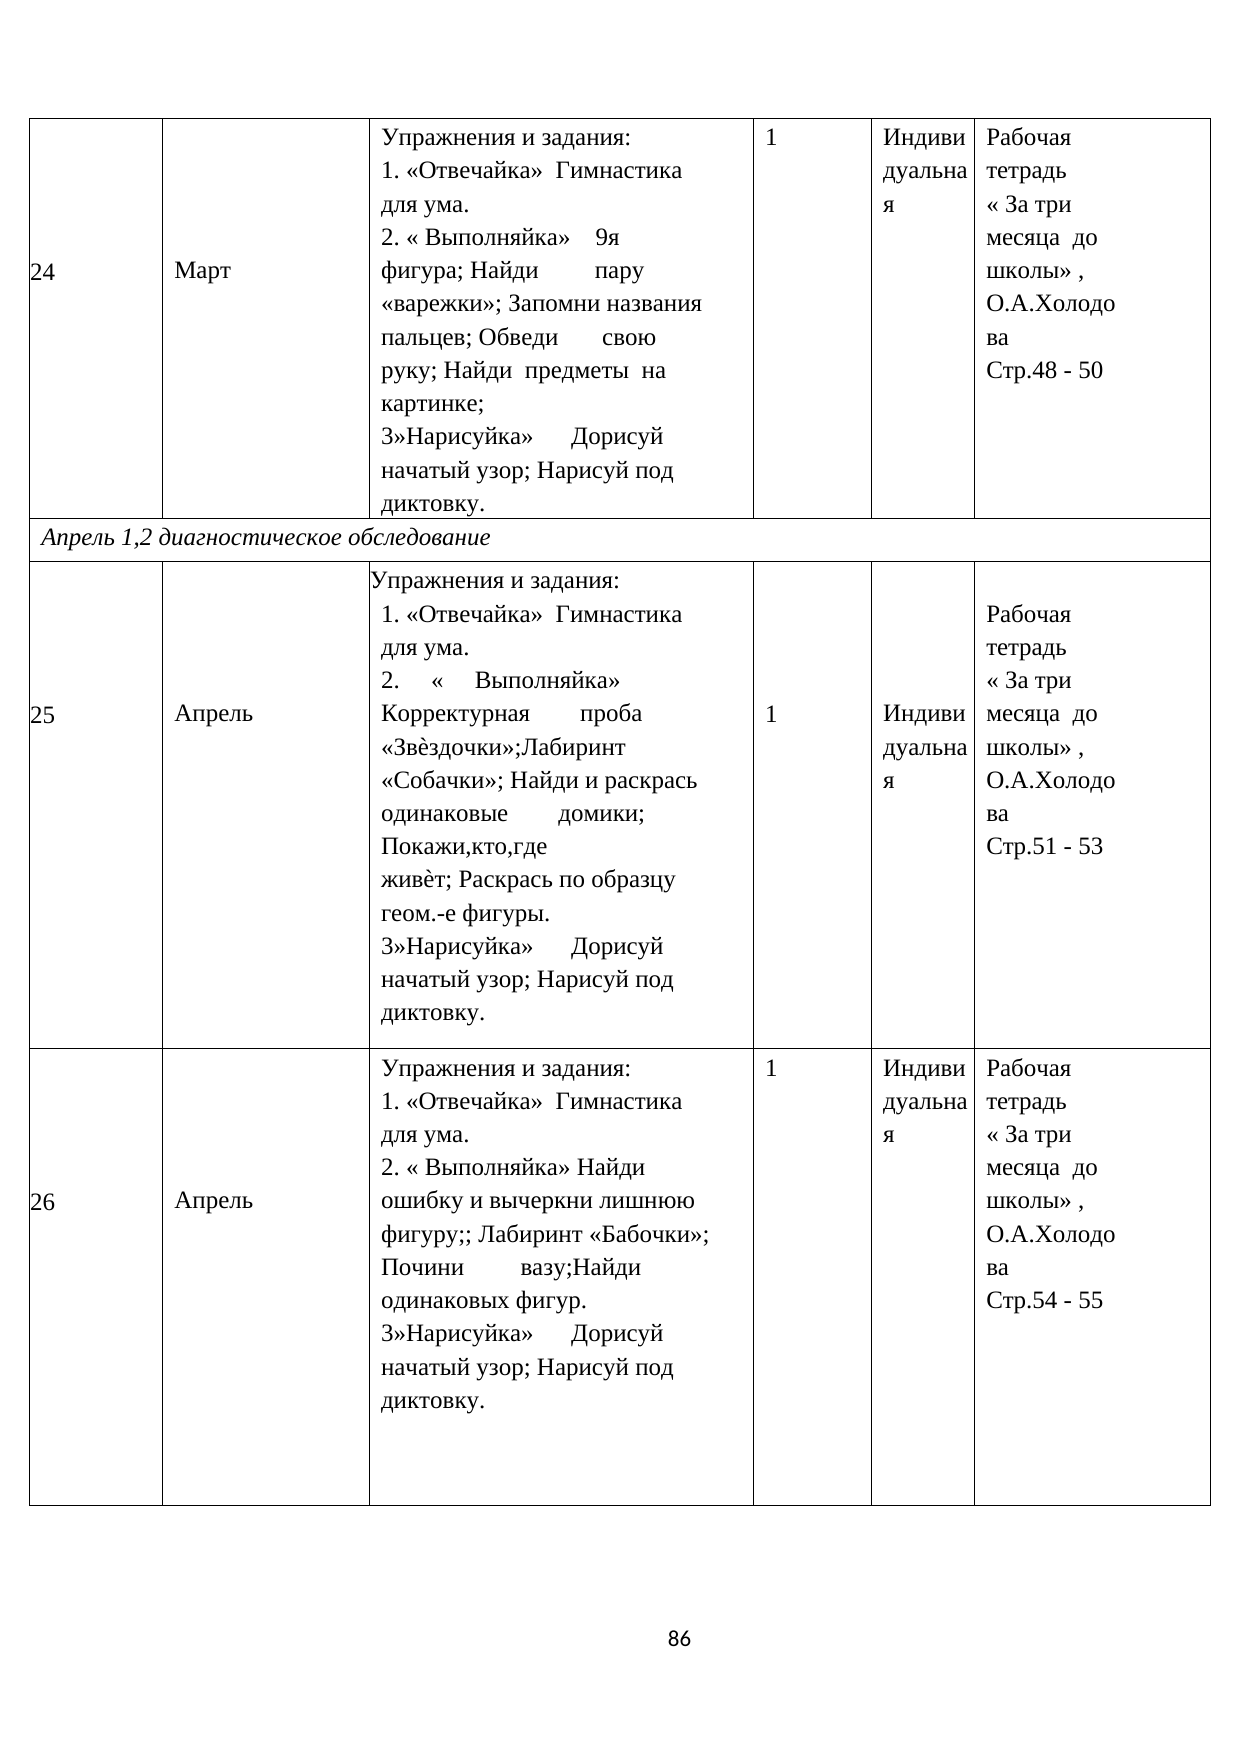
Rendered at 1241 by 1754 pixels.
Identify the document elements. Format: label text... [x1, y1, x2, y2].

table_cell Индивидуальная [872, 1049, 974, 1505]
table_cell Рабочая тетрадь « За три месяца до школы» , О.А.Холодо ва Стр.48 - 50 [975, 119, 1210, 518]
table_cell 1 [754, 119, 871, 518]
table_cell Упражнения и задания: 1. «Отвечайка» Гимнастика для ума. 2. « Выполняйка» Корректурная проба «Звѐздочки»;Лабиринт «Собачки»; Найди и раскрась одинаковые домики; Покажи,кто,где живѐт; Раскрась по образцу геом.-е фигуры. 3»Нарисуйка» Дорисуй начатый узор; Нарисуй под диктовку. [370, 562, 753, 1048]
table_cell Апрель 1,2 диагностическое обследование [30, 519, 1210, 561]
table_cell Апрель [163, 562, 369, 1048]
table_cell Рабочая тетрадь « За три месяца до школы» , О.А.Холодо ва Стр.54 - 55 [975, 1049, 1210, 1505]
table_cell Март [163, 119, 369, 518]
table_cell 25 [30, 562, 162, 1048]
table_cell Индивидуальная [872, 562, 974, 1048]
table_cell 1 [754, 562, 871, 1048]
table_cell Апрель [163, 1049, 369, 1505]
table_cell Рабочая тетрадь « За три месяца до школы» , О.А.Холодо ва Стр.51 - 53 [975, 562, 1210, 1048]
table_cell Упражнения и задания: 1. «Отвечайка» Гимнастика для ума. 2. « Выполняйка» Найди ошибку и вычеркни лишнюю фигуру;; Лабиринт «Бабочки»; Почини вазу;Найди одинаковых фигур. 3»Нарисуйка» Дорисуй начатый узор; Нарисуй под диктовку. [370, 1049, 753, 1505]
table_cell Индивидуальная [872, 119, 974, 518]
table_cell 1 [754, 1049, 871, 1505]
table_cell Упражнения и задания: 1. «Отвечайка» Гимнастика для ума. 2. « Выполняйка» 9я фигура; Найди пару «варежки»; Запомни названия пальцев; Обведи свою руку; Найди предметы на картинке; 3»Нарисуйка» Дорисуй начатый узор; Нарисуй под диктовку. [370, 119, 753, 518]
table_cell 26 [30, 1049, 162, 1505]
table_cell 24 [30, 119, 162, 518]
